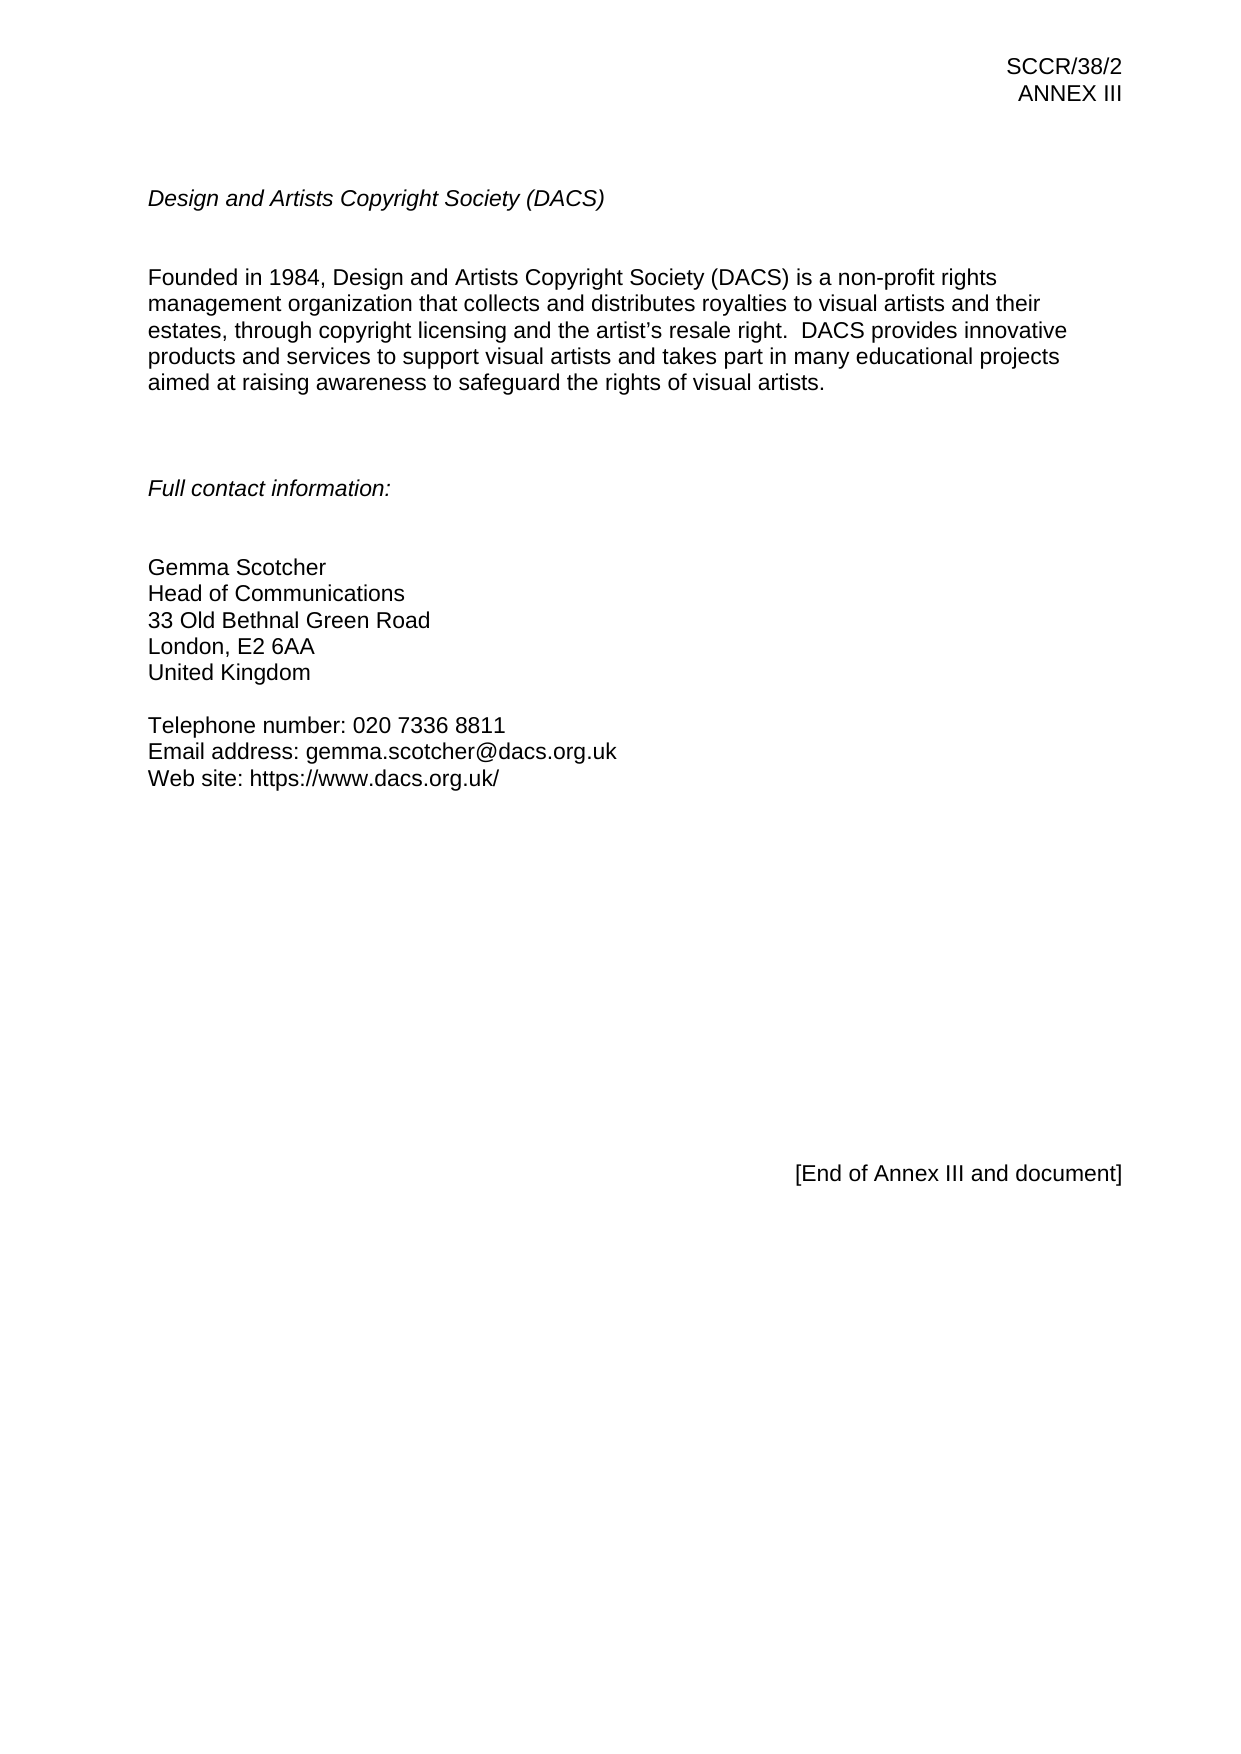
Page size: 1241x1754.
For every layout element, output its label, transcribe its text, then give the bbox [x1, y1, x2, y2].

text Email address: gemma.scotcher@dacs.org.uk [148, 738, 1122, 765]
text Web site: https://www.dacs.org.uk/ [148, 765, 1122, 791]
text Founded in 1984, Design and Artists Copyright Society (DACS) is a non-profit rights management organization that collects and distributes royalties to visual artists and their estates, through copyright licensing and the artist’s resale right. DACS provides innovative products and services to support visual artists and takes part in many educational projects aimed at raising awareness to safeguard the rights of visual artists. [148, 264, 1122, 396]
text [End of Annex III and document] [148, 1160, 1122, 1186]
text 33 Old Bethnal Green Road [148, 607, 1122, 633]
text United Kingdom [148, 659, 1122, 686]
text Full contact information: [148, 475, 1122, 501]
text Head of Communications [148, 580, 1122, 607]
text Design and Artists Copyright Society (DACS) [148, 185, 1122, 211]
text London, E2 6AA [148, 633, 1122, 659]
text Gemma Scotcher [148, 554, 1122, 580]
text Telephone number: 020 7336 8811 [148, 712, 1122, 738]
